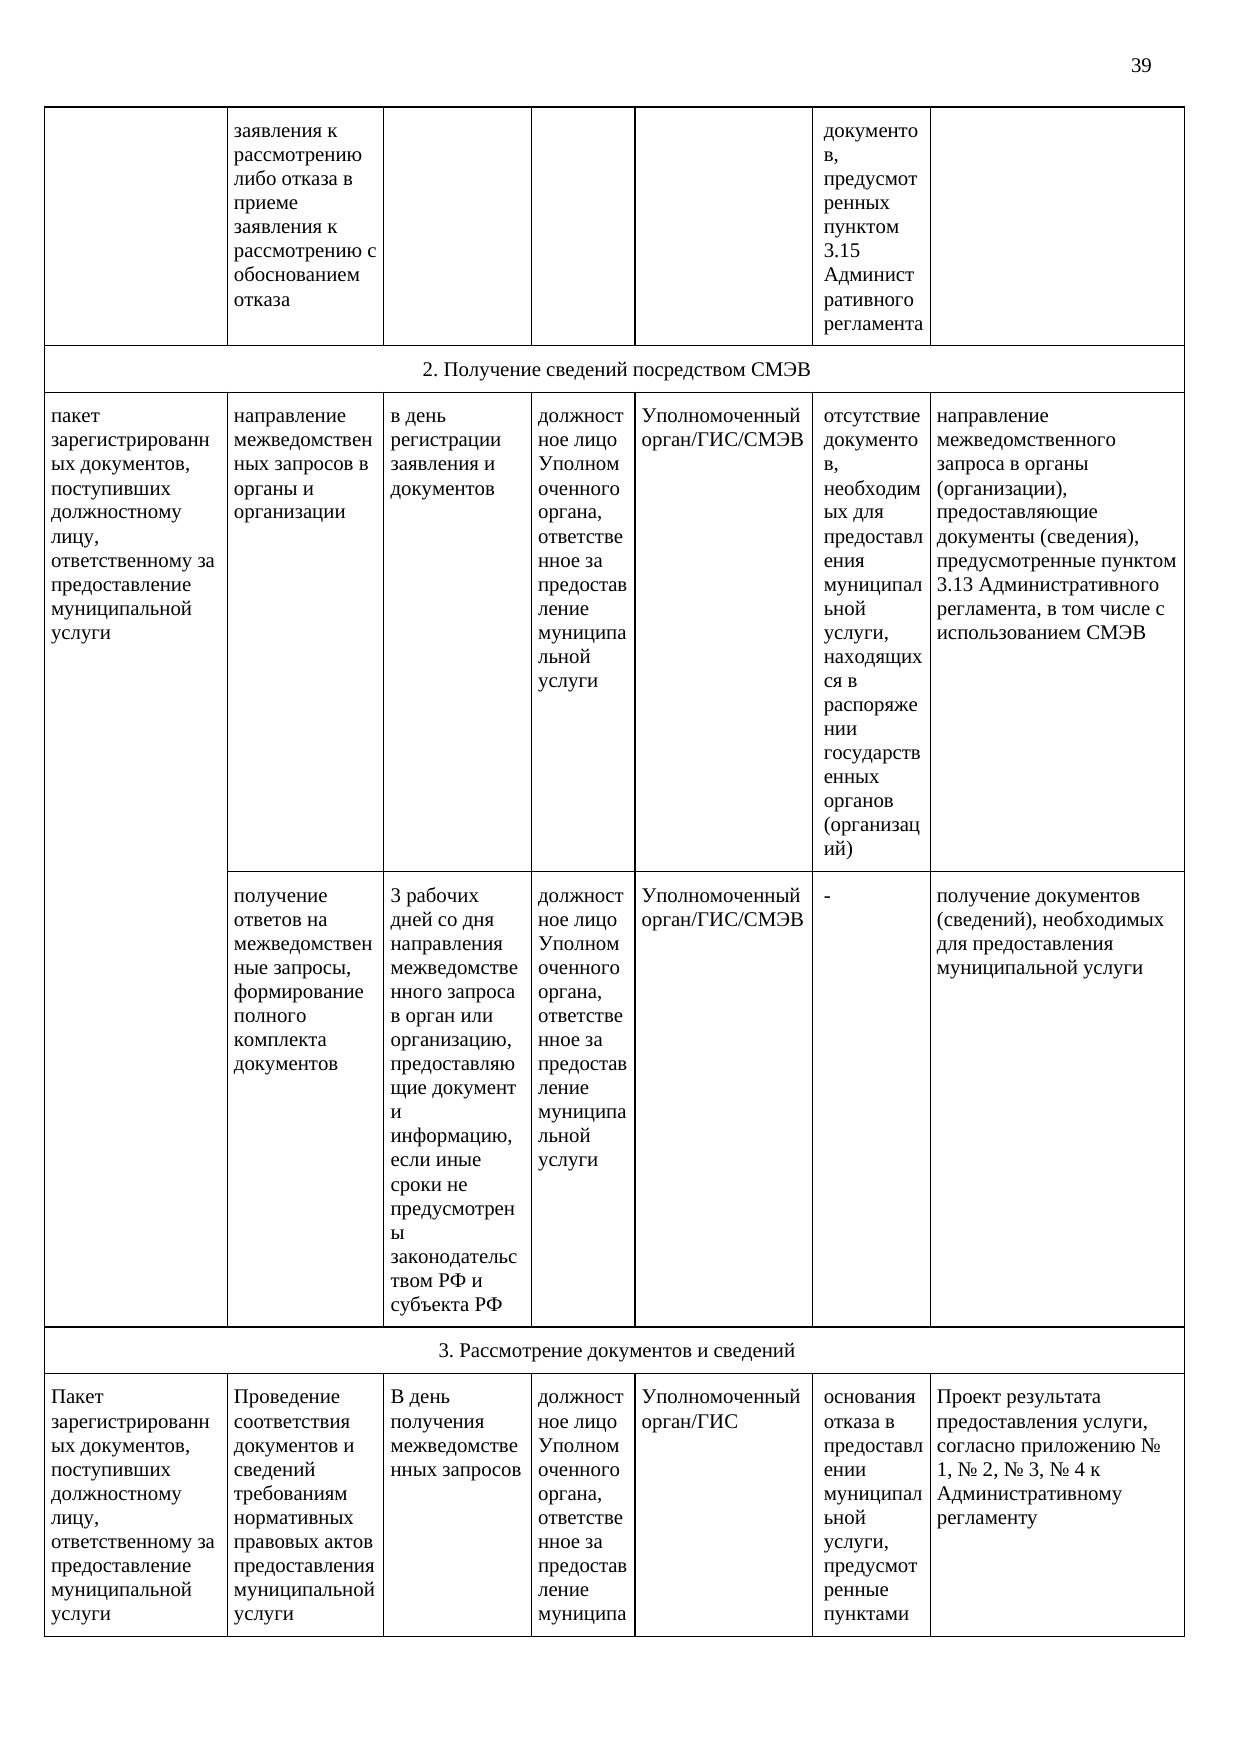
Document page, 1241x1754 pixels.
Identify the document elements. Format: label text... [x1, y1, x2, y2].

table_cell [636, 1374, 812, 1636]
table_cell отсутствие документов, необходимых для предоставления муниципальной услуги, находящихся в распоряжении государственных органов (организаций) [813, 393, 930, 871]
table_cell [813, 108, 930, 345]
table_cell направление межведомственного запроса в органы (организации), предоставляющие документы (сведения), предусмотренные пунктом 3.13 Административного регламента, в том числе с использованием СМЭВ [931, 393, 1184, 871]
table_cell получение документов (сведений), необходимых для предоставления муниципальной услуги [931, 872, 1184, 1326]
table_cell должностное лицо Уполномоченного органа, ответственное за предоставление муниципальной услуги [532, 393, 634, 871]
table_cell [228, 108, 383, 345]
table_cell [228, 1374, 383, 1636]
table_cell Уполномоченный орган/ГИС/СМЭВ [636, 872, 812, 1326]
table_cell 2. Получение сведений посредством СМЭВ [45, 346, 1184, 392]
table_cell пакет зарегистрированных документов, поступивших должностному лицу, ответственному за предоставление муниципальной услуги [45, 393, 227, 1326]
table_cell направление межведомственных запросов в органы и организации [228, 393, 383, 871]
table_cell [813, 1374, 930, 1636]
table_cell 3 рабочих дней со дня направления межведомственного запроса в орган или организацию, предоставляющие документ и информацию, если иные сроки не предусмотрены законодательством РФ и субъекта РФ [384, 872, 531, 1326]
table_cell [384, 1374, 531, 1636]
table_cell - [813, 872, 930, 1326]
table_cell получение ответов на межведомственные запросы, формирование полного комплекта документов [228, 872, 383, 1326]
table_cell в день регистрации заявления и документов [384, 393, 531, 871]
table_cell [532, 1374, 634, 1636]
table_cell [931, 1374, 1184, 1636]
table_cell Уполномоченный орган/ГИС/СМЭВ [636, 393, 812, 871]
table_cell должностное лицо Уполномоченного органа, ответственное за предоставление муниципальной услуги [532, 872, 634, 1326]
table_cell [45, 1374, 227, 1636]
table_cell 3. Рассмотрение документов и сведений [45, 1328, 1184, 1373]
